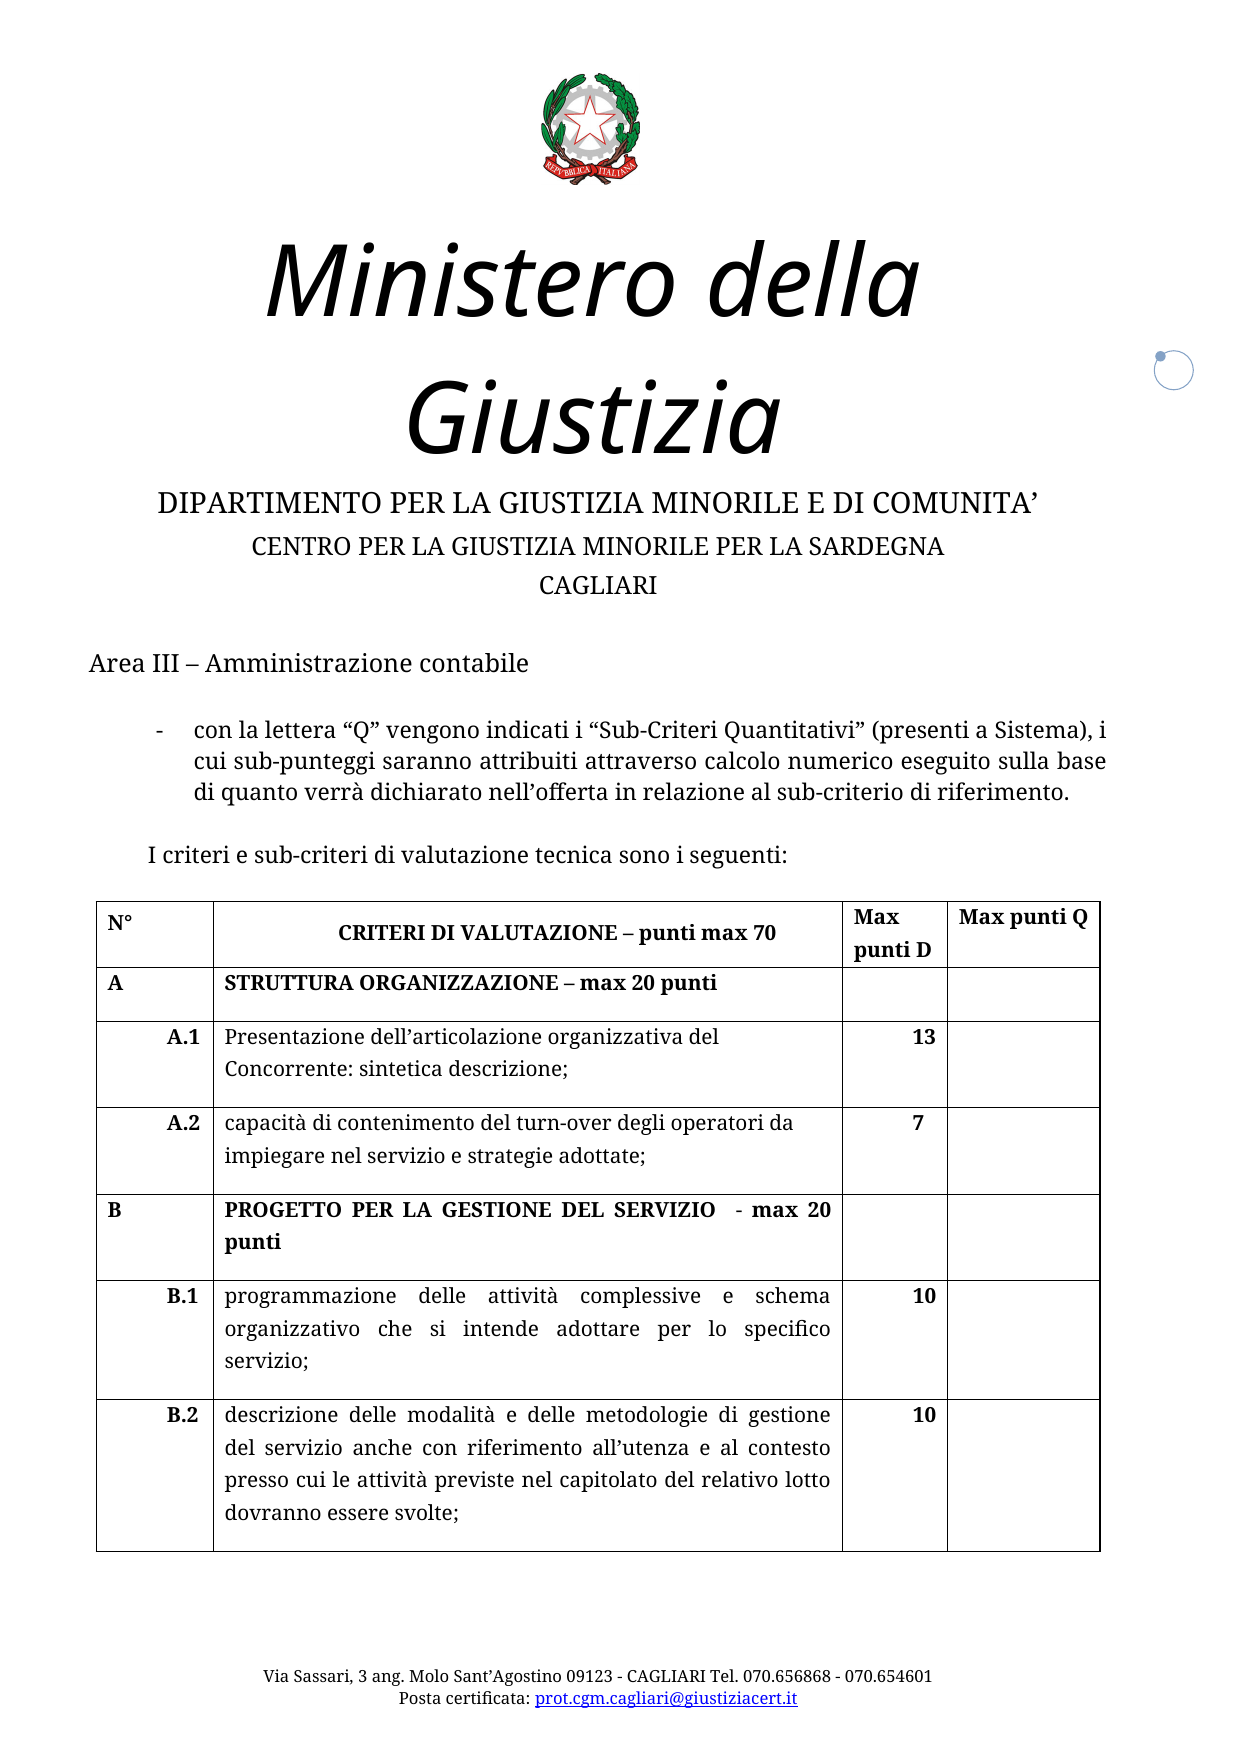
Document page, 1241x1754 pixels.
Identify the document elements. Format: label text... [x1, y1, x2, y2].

list con la lettera “Q” vengono indicati i “Sub-Criteri Quantitativi” (presenti a Sistema), i cui sub-punteggi saranno attribuiti attraverso calcolo numerico eseguito sulla base di quanto verrà dichiarato nell’offerta in relazione al sub-criterio di riferimento. [156, 714, 1107, 807]
table_cell [948, 1281, 1099, 1399]
table_cell A [97, 968, 213, 1021]
table_header Max punti Q [948, 902, 1099, 967]
table_cell descrizione delle modalità e delle metodologie di gestione del servizio anche con riferimento all’utenza e al contesto presso cui le attività previste nel capitolato del relativo lotto dovranno essere svolte; [214, 1400, 842, 1551]
table_header N° [97, 902, 213, 967]
table_cell Presentazione dell’articolazione organizzativa del Concorrente: sintetica descrizione; [214, 1022, 842, 1107]
table_header Max punti D [843, 902, 947, 967]
table_cell 7 [843, 1108, 947, 1194]
picture [541, 73, 640, 185]
table_cell 10 [843, 1400, 947, 1551]
table_cell A.1 [97, 1022, 213, 1107]
table_cell B.2 [97, 1400, 213, 1551]
table_cell [843, 968, 947, 1021]
table_cell capacità di contenimento del turn-over degli operatori da impiegare nel servizio e strategie adottate; [214, 1108, 842, 1194]
table_cell [948, 1195, 1099, 1280]
table_cell [948, 1022, 1099, 1107]
table_cell [843, 1195, 947, 1280]
table_cell STRUTTURA ORGANIZZAZIONE – max 20 punti [214, 968, 842, 1021]
table_cell [948, 968, 1099, 1021]
text I criteri e sub-criteri di valutazione tecnica sono i seguenti: [148, 839, 1107, 870]
table_cell programmazione delle attività complessive e schema organizzativo che si intende adottare per lo specifico servizio; [214, 1281, 842, 1399]
table_cell [948, 1400, 1099, 1551]
table_cell A.2 [97, 1108, 213, 1194]
table_cell PROGETTO PER LA GESTIONE DEL SERVIZIO - max 20 punti [214, 1195, 842, 1280]
table_cell B [97, 1195, 213, 1280]
table_header CRITERI DI VALUTAZIONE – punti max 70 [214, 902, 842, 967]
table_cell 10 [843, 1281, 947, 1399]
table_cell B.1 [97, 1281, 213, 1399]
table_cell [948, 1108, 1099, 1194]
table_cell 13 [843, 1022, 947, 1107]
